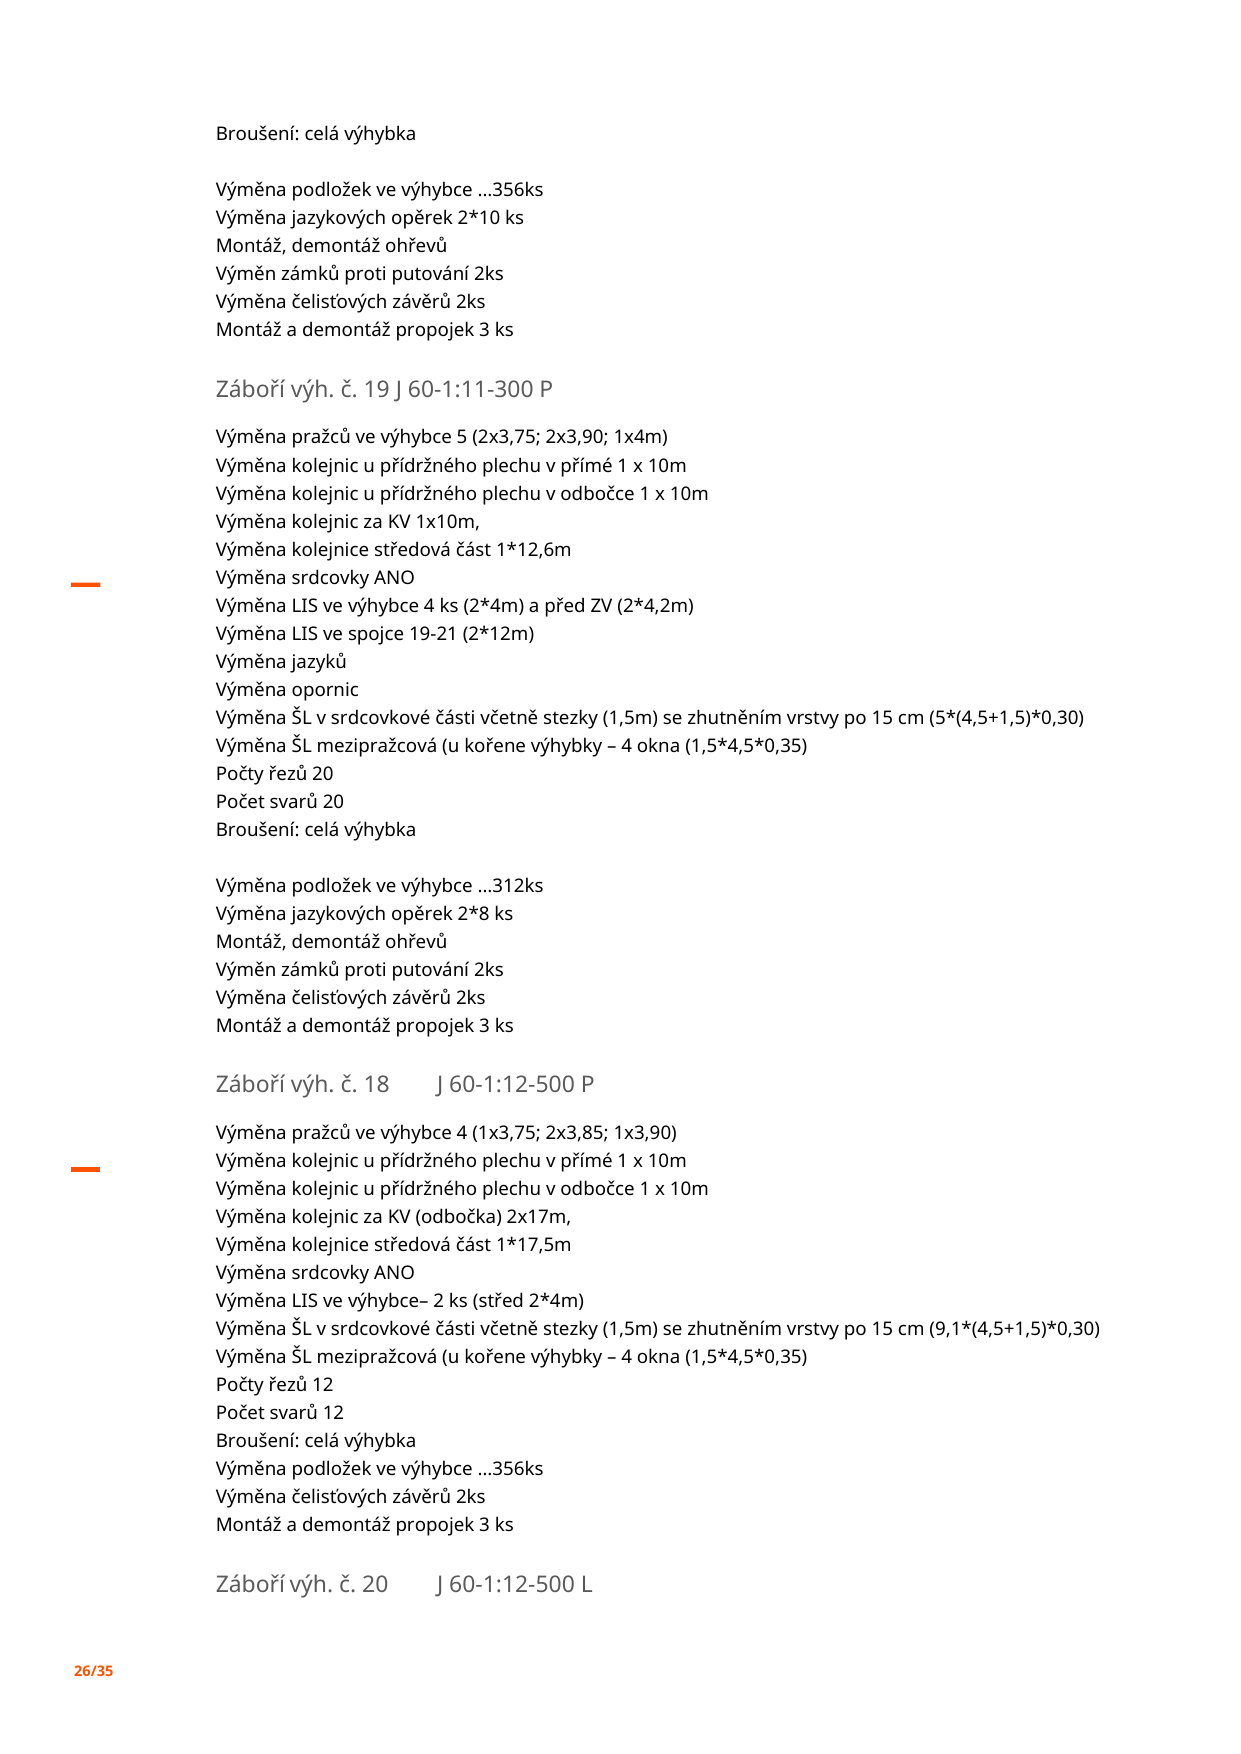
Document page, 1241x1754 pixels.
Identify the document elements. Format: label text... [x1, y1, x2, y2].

subtitle Záboří výh. č. 19 J 60-1:11-300 P [216, 373, 1122, 404]
text Výměna kolejnice středová část 1*12,6m [216, 536, 1122, 561]
text Broušení: celá výhybka [216, 121, 1122, 146]
text Výměna podložek ve výhybce …356ks [216, 1456, 1122, 1481]
text Výměna LIS ve výhybce– 2 ks (střed 2*4m) [216, 1287, 1122, 1313]
text Výměna ŠL v srdcovkové části včetně stezky (1,5m) se zhutněním vrstvy po 15 cm (5*(4,5+1,5)*0,30) [216, 704, 1122, 729]
text Broušení: celá výhybka [216, 1428, 1122, 1453]
text Výměna kolejnic u přídržného plechu v odbočce 1 x 10m [216, 480, 1122, 505]
text Výměna ŠL mezipražcová (u kořene výhybky – 4 okna (1,5*4,5*0,35) [216, 732, 1122, 758]
text Výměna srdcovky ANO [216, 1259, 1122, 1285]
text Výměna jazyků [216, 648, 1122, 673]
text Výměna pražců ve výhybce 5 (2x3,75; 2x3,90; 1x4m) [216, 424, 1122, 449]
text Výměna LIS ve spojce 19-21 (2*12m) [216, 620, 1122, 646]
text Výměna čelisťových závěrů 2ks [216, 289, 1122, 314]
text Montáž a demontáž propojek 3 ks [216, 1012, 1122, 1038]
text Výměna jazykových opěrek 2*10 ks [216, 205, 1122, 230]
text Výměna kolejnic u přídržného plechu v odbočce 1 x 10m [216, 1175, 1122, 1201]
text Výměna čelisťových závěrů 2ks [216, 1484, 1122, 1509]
text Výměna ŠL mezipražcová (u kořene výhybky – 4 okna (1,5*4,5*0,35) [216, 1343, 1122, 1369]
text Výměna ŠL v srdcovkové části včetně stezky (1,5m) se zhutněním vrstvy po 15 cm (9,1*(4,5+1,5)*0,30) [216, 1316, 1122, 1341]
text Počty řezů 20 [216, 760, 1122, 786]
text Výměna podložek ve výhybce …312ks [216, 872, 1122, 898]
text Montáž a demontáž propojek 3 ks [216, 317, 1122, 342]
text Výměna kolejnic u přídržného plechu v přímé 1 x 10m [216, 1147, 1122, 1173]
text Výměna kolejnic u přídržného plechu v přímé 1 x 10m [216, 452, 1122, 477]
text Výměna srdcovky ANO [216, 564, 1122, 589]
subtitle Záboří výh. č. 20 J 60-1:12-500 L [216, 1568, 1122, 1599]
text Výměna LIS ve výhybce 4 ks (2*4m) a před ZV (2*4,2m) [216, 592, 1122, 617]
subtitle Záboří výh. č. 18 J 60-1:12-500 P [216, 1068, 1122, 1099]
text Výměna kolejnice středová část 1*17,5m [216, 1231, 1122, 1257]
text Výměna kolejnic za KV (odbočka) 2x17m, [216, 1203, 1122, 1229]
text Výměna kolejnic za KV 1x10m, [216, 508, 1122, 533]
text Počet svarů 12 [216, 1399, 1122, 1425]
text Výměna pražců ve výhybce 4 (1x3,75; 2x3,85; 1x3,90) [216, 1119, 1122, 1145]
text Montáž a demontáž propojek 3 ks [216, 1512, 1122, 1537]
text Počet svarů 20 [216, 788, 1122, 814]
text Výměn zámků proti putování 2ks [216, 261, 1122, 286]
text Výměna opornic [216, 676, 1122, 702]
text Montáž, demontáž ohřevů [216, 928, 1122, 954]
text Počty řezů 12 [216, 1372, 1122, 1397]
text Výměna jazykových opěrek 2*8 ks [216, 900, 1122, 926]
text Výměna podložek ve výhybce …356ks [216, 177, 1122, 202]
text Montáž, demontáž ohřevů [216, 233, 1122, 258]
text Výměn zámků proti putování 2ks [216, 956, 1122, 982]
text Výměna čelisťových závěrů 2ks [216, 984, 1122, 1010]
text Broušení: celá výhybka [216, 816, 1122, 842]
